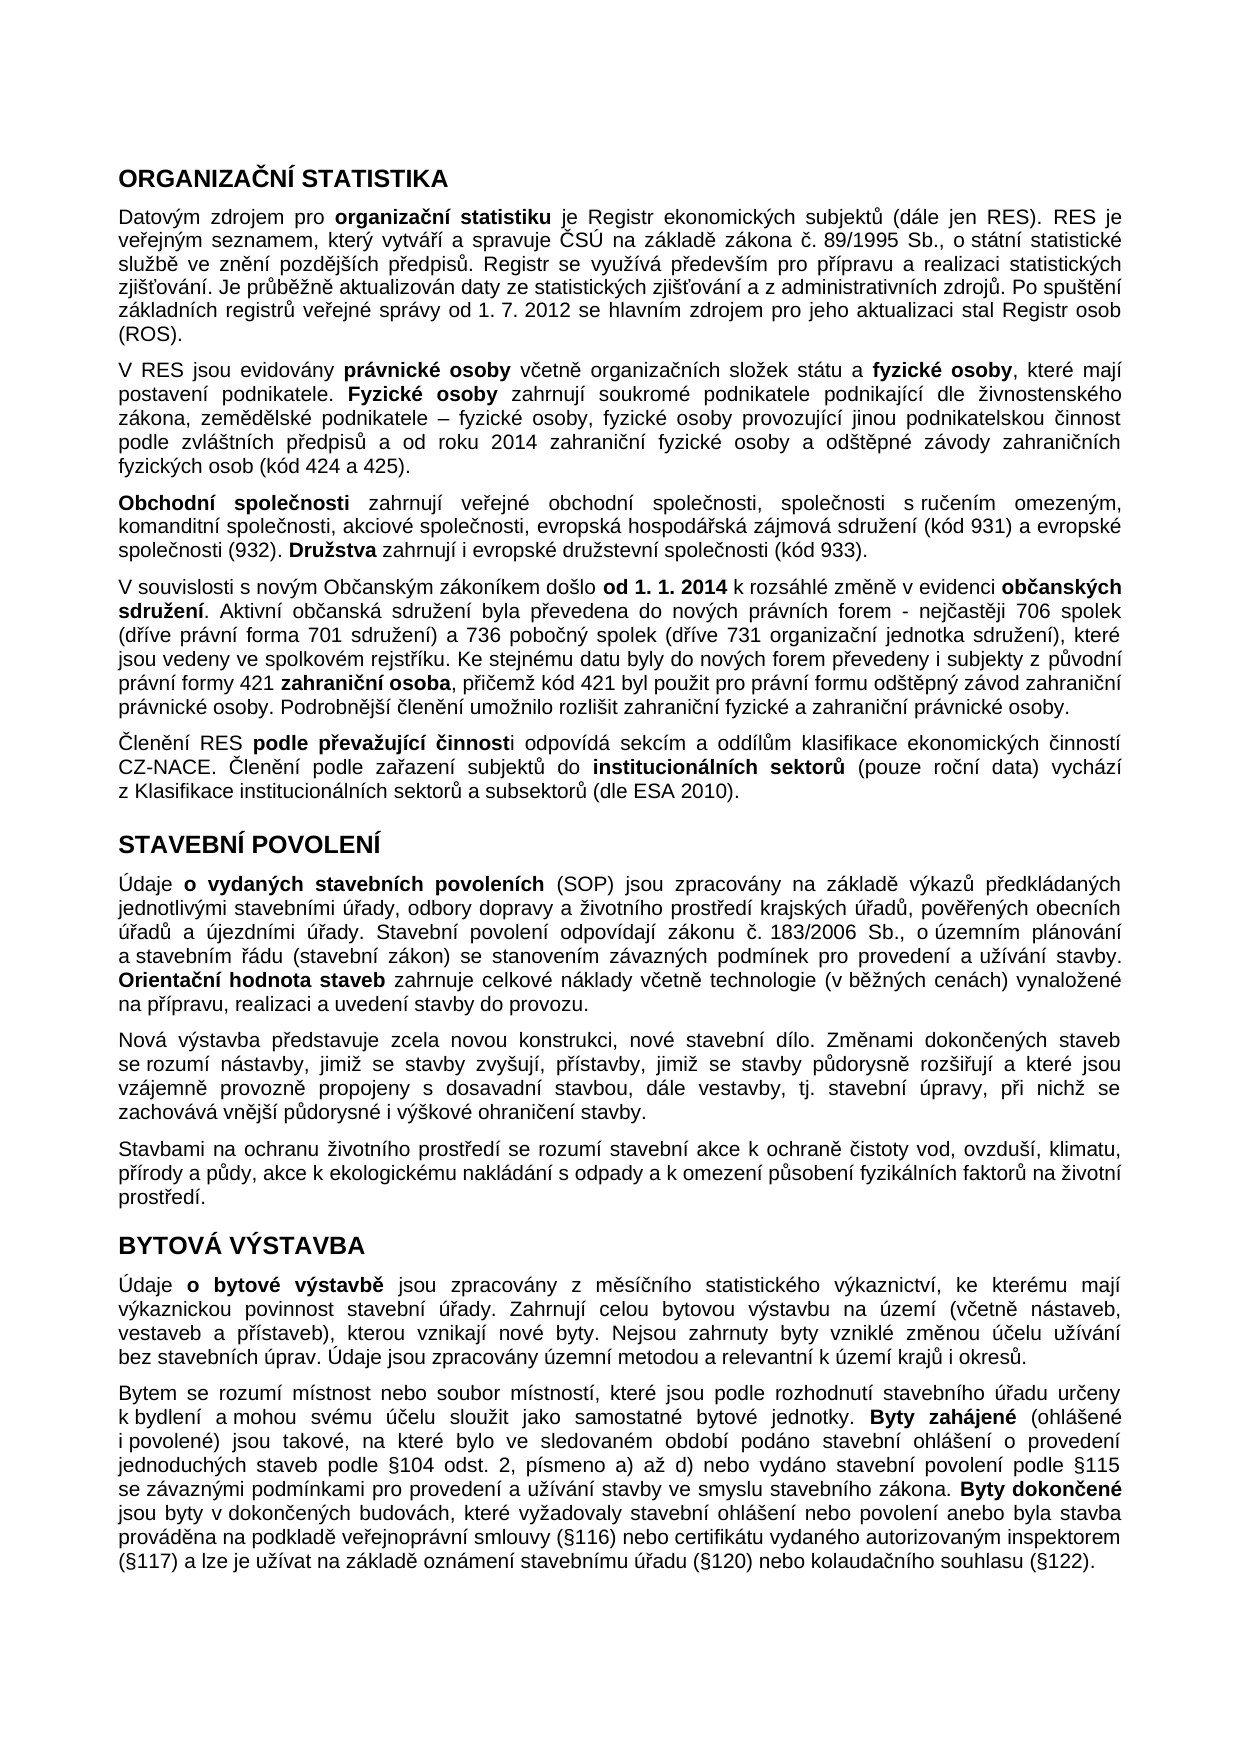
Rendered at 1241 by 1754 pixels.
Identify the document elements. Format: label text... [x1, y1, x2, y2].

text Datovým zdrojem pro organizační statistiku je Registr ekonomických subjektů (dále jen RES). RES je veřejným seznamem, který vytváří a spravuje ČSÚ na základě zákona č. 89/1995 Sb., o státní statistické službě ve znění pozdějších předpisů. Registr se využívá především pro přípravu a realizaci statistických zjišťování. Je průběžně aktualizován daty ze statistických zjišťování a z administrativních zdrojů. Po spuštění základních registrů veřejné správy od 1. 7. 2012 se hlavním zdrojem pro jeho aktualizaci stal Registr osob (ROS). [118, 206, 1122, 346]
text Členění RES podle převažující činnosti odpovídá sekcím a oddílům klasifikace ekonomických činností CZ-NACE. Členění podle zařazení subjektů do institucionálních sektorů (pouze roční data) vychází z Klasifikace institucionálních sektorů a subsektorů (dle ESA 2010). [118, 731, 1122, 803]
text Údaje o bytové výstavbě jsou zpracovány z měsíčního statistického výkaznictví, ke kterému mají výkaznickou povinnost stavební úřady. Zahrnují celou bytovou výstavbu na území (včetně nástaveb, vestaveb a přístaveb), kterou vznikají nové byty. Nejsou zahrnuty byty vzniklé změnou účelu užívání bez stavebních úprav. Údaje jsou zpracovány územní metodou a relevantní k území krajů i okresů. [118, 1273, 1122, 1368]
text Obchodní společnosti zahrnují veřejné obchodní společnosti, společnosti s ručením omezeným, komanditní společnosti, akciové společnosti, evropská hospodářská zájmová sdružení (kód 931) a evropské společnosti (932). Družstva zahrnují i evropské družstevní společnosti (kód 933). [118, 490, 1122, 562]
text V RES jsou evidovány právnické osoby včetně organizačních složek státu a fyzické osoby, které mají postavení podnikatele. Fyzické osoby zahrnují soukromé podnikatele podnikající dle živnostenského zákona, zemědělské podnikatele – fyzické osoby, fyzické osoby provozující jinou podnikatelskou činnost podle zvláštních předpisů a od roku 2014 zahraniční fyzické osoby a odštěpné závody zahraničních fyzických osob (kód 424 a 425). [118, 358, 1122, 478]
subtitle ORGANIZAČNÍ STATISTIKA [118, 165, 1122, 193]
text Údaje o vydaných stavebních povoleních (SOP) jsou zpracovány na základě výkazů předkládaných jednotlivými stavebními úřady, odbory dopravy a životního prostředí krajských úřadů, pověřených obecních úřadů a újezdními úřady. Stavební povolení odpovídají zákonu č. 183/2006 Sb., o územním plánování a stavebním řádu (stavební zákon) se stanovením závazných podmínek pro provedení a užívání stavby. Orientační hodnota staveb zahrnuje celkové náklady včetně technologie (v běžných cenách) vynaložené na přípravu, realizaci a uvedení stavby do provozu. [118, 872, 1122, 1016]
subtitle BYTOVÁ VÝSTAVBA [118, 1232, 1122, 1260]
text V souvislosti s novým Občanským zákoníkem došlo od 1. 1. 2014 k rozsáhlé změně v evidenci občanských sdružení. Aktivní občanská sdružení byla převedena do nových právních forem - nejčastěji 706 spolek (dříve právní forma 701 sdružení) a 736 pobočný spolek (dříve 731 organizační jednotka sdružení), které jsou vedeny ve spolkovém rejstříku. Ke stejnému datu byly do nových forem převedeny i subjekty z původní právní formy 421 zahraniční osoba, přičemž kód 421 byl použit pro právní formu odštěpný závod zahraniční právnické osoby. Podrobnější členění umožnilo rozlišit zahraniční fyzické a zahraniční právnické osoby. [118, 575, 1122, 718]
text Nová výstavba představuje zcela novou konstrukci, nové stavební dílo. Změnami dokončených staveb se rozumí nástavby, jimiž se stavby zvyšují, přístavby, jimiž se stavby půdorysně rozšiřují a které jsou vzájemně provozně propojeny s dosavadní stavbou, dále vestavby, tj. stavební úpravy, při nichž se zachovává vnější půdorysné i výškové ohraničení stavby. [118, 1028, 1122, 1124]
text Stavbami na ochranu životního prostředí se rozumí stavební akce k ochraně čistoty vod, ovzduší, klimatu, přírody a půdy, akce k ekologickému nakládání s odpady a k omezení působení fyzikálních faktorů na životní prostředí. [118, 1137, 1122, 1208]
subtitle STAVEBNÍ POVOLENÍ [118, 832, 1122, 859]
text Bytem se rozumí místnost nebo soubor místností, které jsou podle rozhodnutí stavebního úřadu určeny k bydlení a mohou svému účelu sloužit jako samostatné bytové jednotky. Byty zahájené (ohlášené i povolené) jsou takové, na které bylo ve sledovaném období podáno stavební ohlášení o provedení jednoduchých staveb podle §104 odst. 2, písmeno a) až d) nebo vydáno stavební povolení podle §115 se závaznými podmínkami pro provedení a užívání stavby ve smyslu stavebního zákona. Byty dokončené jsou byty v dokončených budovách, které vyžadovaly stavební ohlášení nebo povolení anebo byla stavba prováděna na podkladě veřejnoprávní smlouvy (§116) nebo certifikátu vydaného autorizovaným inspektorem (§117) a lze je užívat na základě oznámení stavebnímu úřadu (§120) nebo kolaudačního souhlasu (§122). [118, 1381, 1122, 1573]
